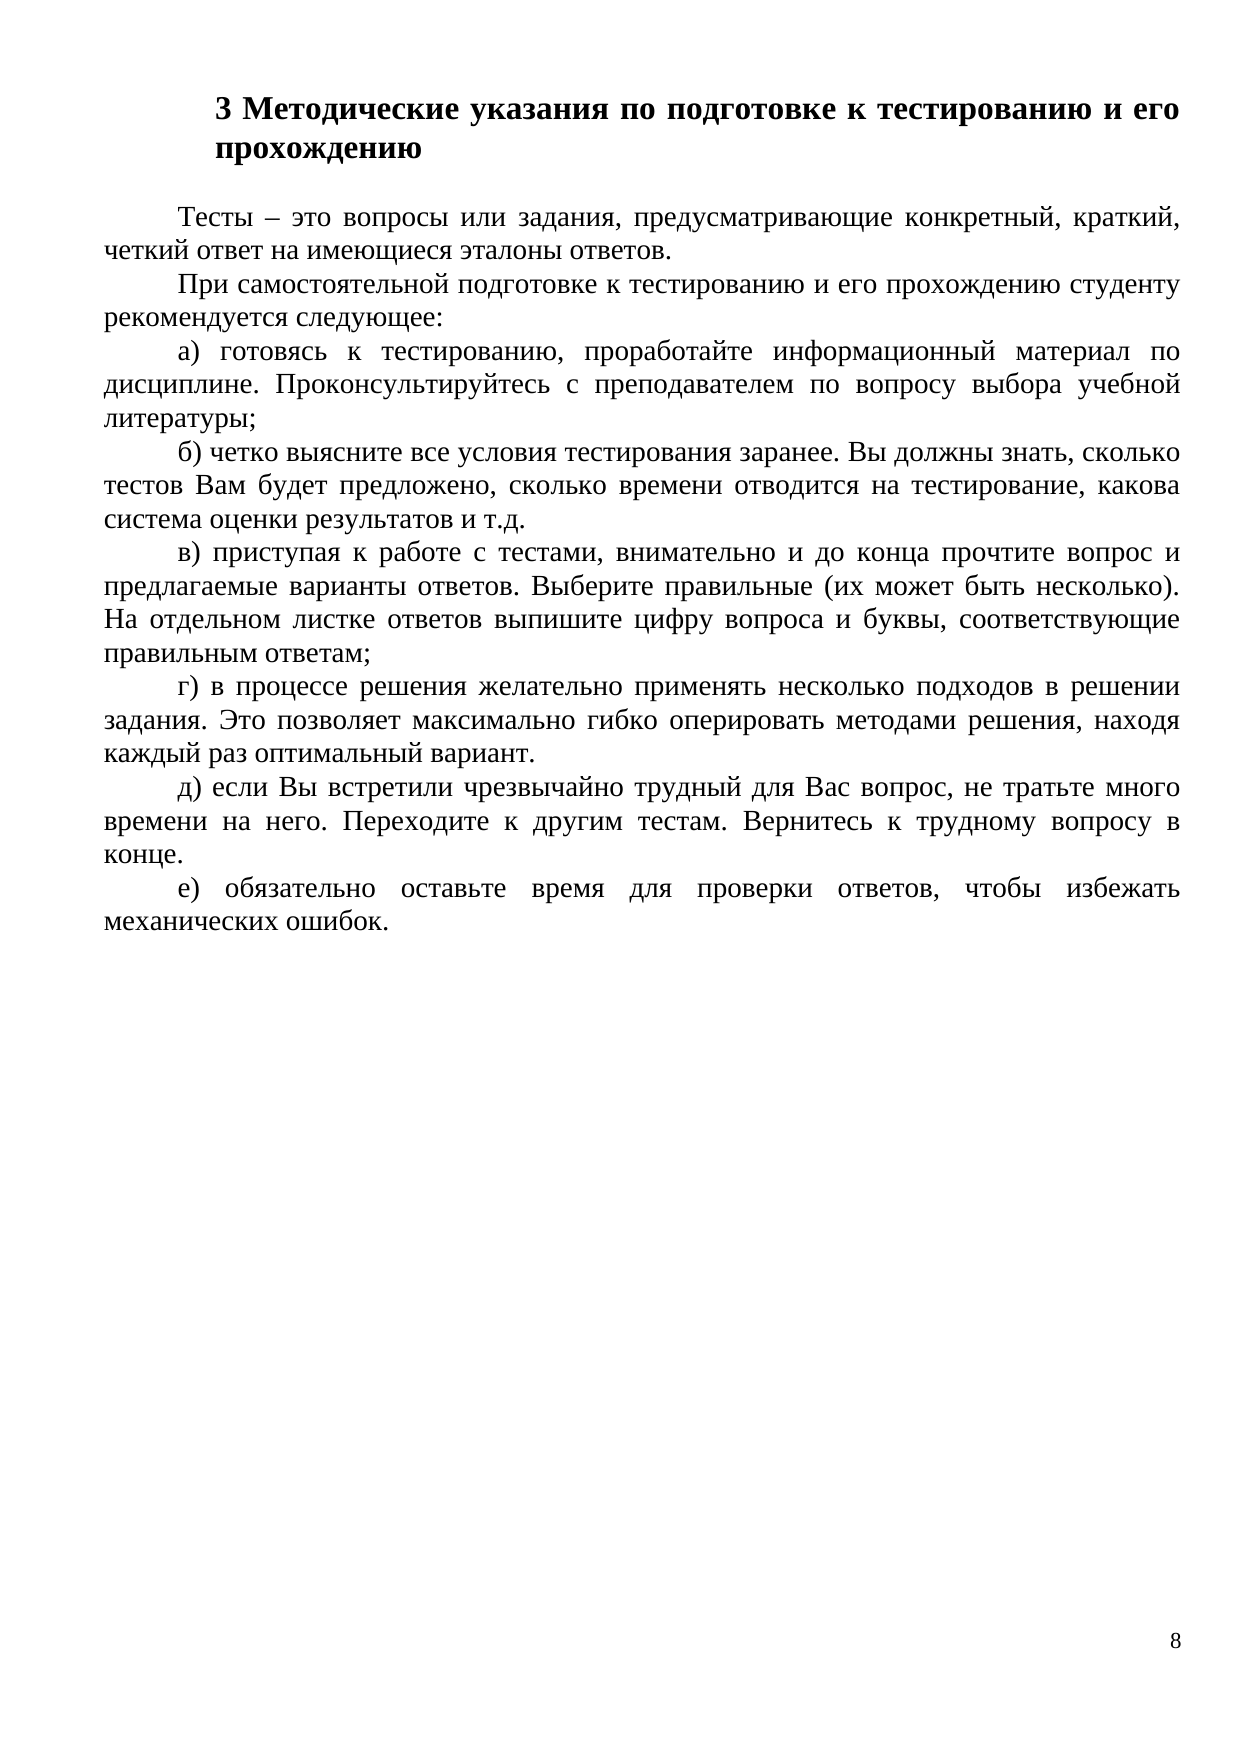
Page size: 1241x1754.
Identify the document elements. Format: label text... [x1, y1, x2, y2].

text Тесты – это вопросы или задания, предусматривающие конкретный, краткий, четкий ответ на имеющиеся эталоны ответов. [103, 199, 1181, 266]
text г) в процессе решения желательно применять несколько подходов в решении задания. Это позволяет максимально гибко оперировать методами решения, находя каждый раз оптимальный вариант. [103, 668, 1181, 769]
text б) четко выясните все условия тестирования заранее. Вы должны знать, сколько тестов Вам будет предложено, сколько времени отводится на тестирование, какова система оценки результатов и т.д. [103, 434, 1181, 534]
text д) если Вы встретили чрезвычайно трудный для Вас вопрос, не тратьте много времени на него. Переходите к другим тестам. Вернитесь к трудному вопросу в конце. [103, 769, 1181, 870]
text а) готовясь к тестированию, проработайте информационный материал по дисциплине. Проконсультируйтесь с преподавателем по вопросу выбора учебной литературы; [103, 333, 1181, 434]
text е) обязательно оставьте время для проверки ответов, чтобы избежать механических ошибок. [103, 870, 1181, 937]
text 3 Методические указания по подготовке к тестированию и его прохождению [215, 89, 1181, 165]
text При самостоятельной подготовке к тестированию и его прохождению студенту рекомендуется следующее: [103, 266, 1181, 333]
text в) приступая к работе с тестами, внимательно и до конца прочтите вопрос и предлагаемые варианты ответов. Выберите правильные (их может быть несколько). На отдельном листке ответов выпишите цифру вопроса и буквы, соответствующие правильным ответам; [103, 534, 1181, 668]
